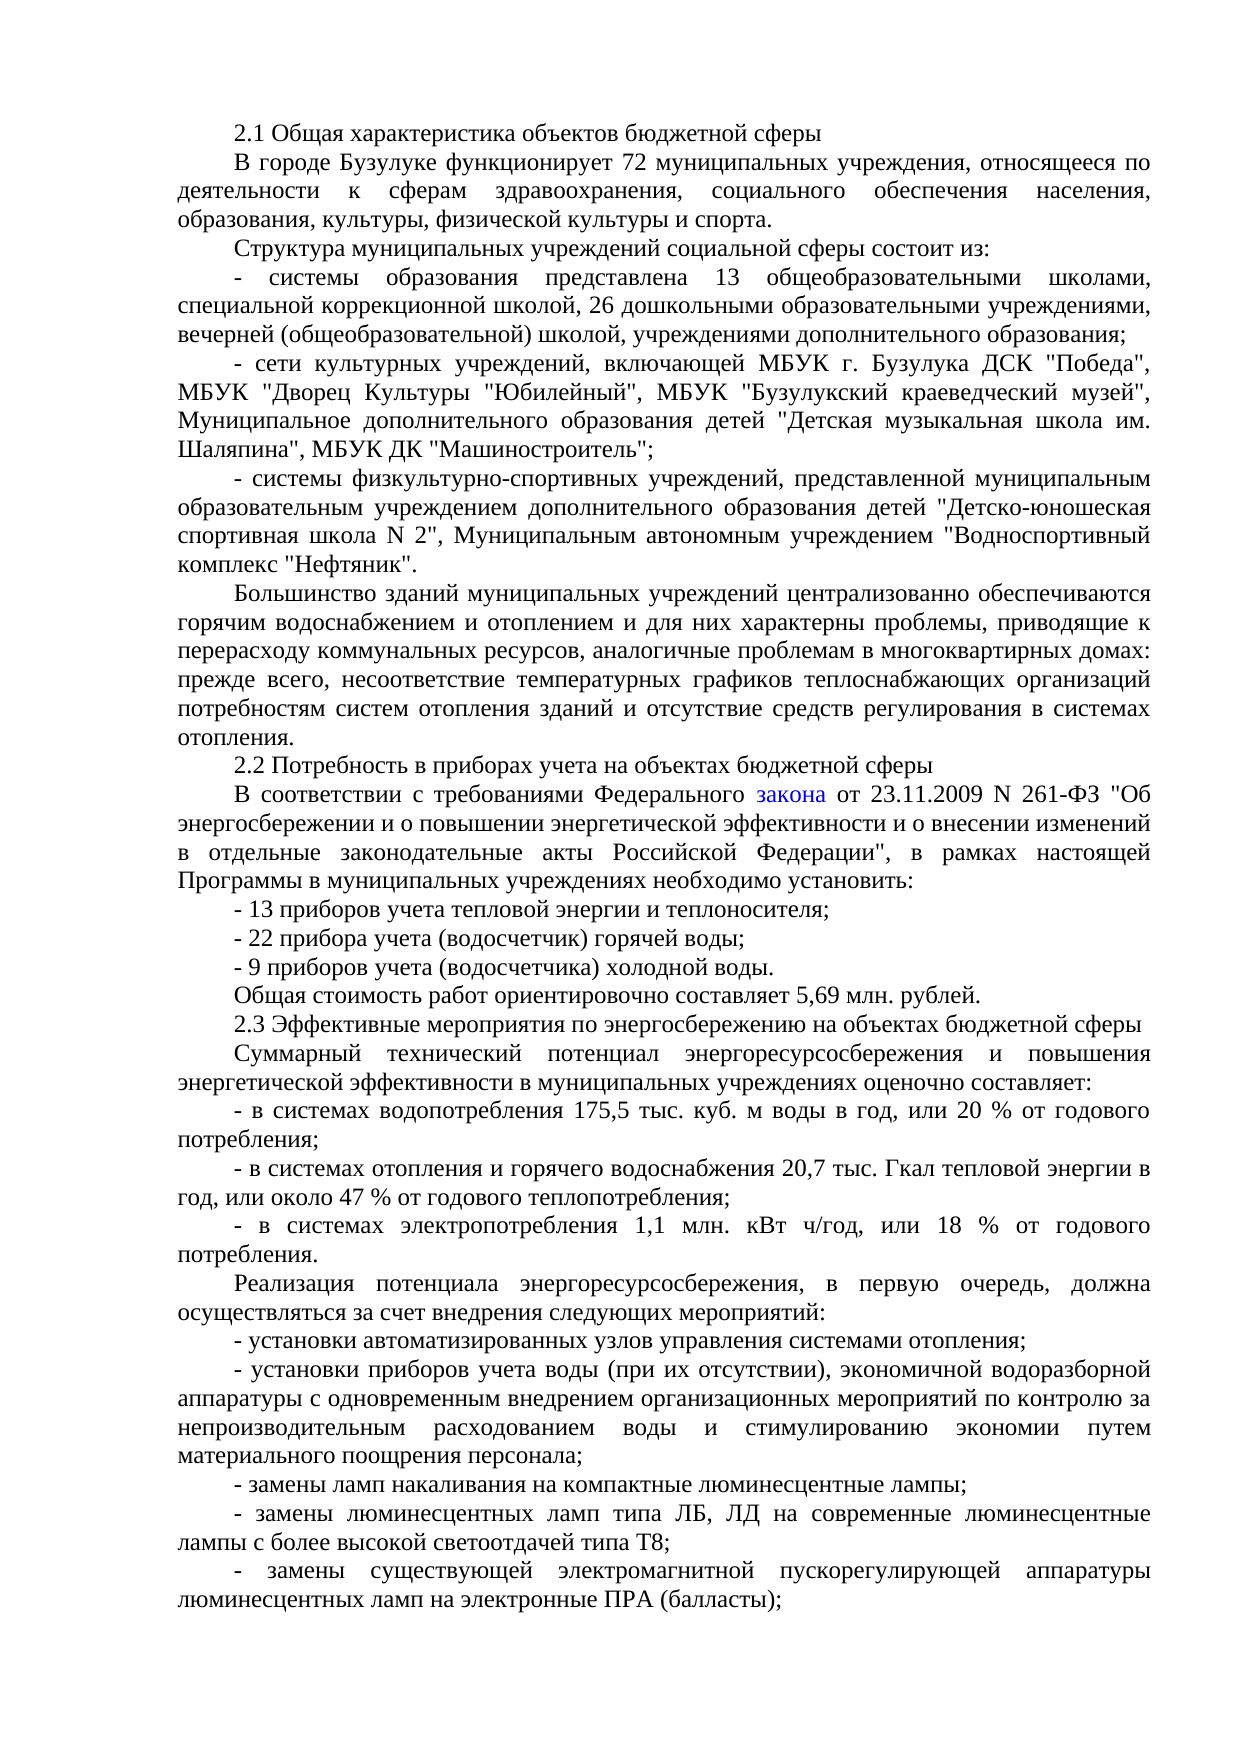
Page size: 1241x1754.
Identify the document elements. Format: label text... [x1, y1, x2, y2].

text - 13 приборов учета тепловой энергии и теплоносителя; [177, 894, 1152, 923]
text 2.3 Эффективные мероприятия по энергосбережению на объектах бюджетной сферы [177, 1009, 1152, 1038]
text - в системах отопления и горячего водоснабжения 20,7 тыс. Гкал тепловой энергии в год, или около 47 % от годового теплопотребления; [177, 1153, 1152, 1211]
text - 9 приборов учета (водосчетчика) холодной воды. [177, 952, 1152, 981]
text - системы физкультурно-спортивных учреждений, представленной муниципальным образовательным учреждением дополнительного образования детей "Детско-юношеская спортивная школа N 2", Муниципальным автономным учреждением "Водноспортивный комплекс "Нефтяник". [177, 463, 1152, 578]
text - замены люминесцентных ламп типа ЛБ, ЛД на современные люминесцентные лампы с более высокой светоотдачей типа Т8; [177, 1498, 1152, 1556]
text - в системах электропотребления 1,1 млн. кВт ч/год, или 18 % от годового потребления. [177, 1211, 1152, 1268]
text - установки автоматизированных узлов управления системами отопления; [177, 1326, 1152, 1354]
text - системы образования представлена 13 общеобразовательными школами, специальной коррекционной школой, 26 дошкольными образовательными учреждениями, вечерней (общеобразовательной) школой, учреждениями дополнительного образования; [177, 262, 1152, 348]
text В соответствии с требованиями Федерального закона от 23.11.2009 N 261-ФЗ "Об энергосбережении и о повышении энергетической эффективности и о внесении изменений в отдельные законодательные акты Российской Федерации", в рамках настоящей Программы в муниципальных учреждениях необходимо установить: [177, 779, 1152, 894]
text 2.2 Потребность в приборах учета на объектах бюджетной сферы [177, 751, 1152, 779]
text Большинство зданий муниципальных учреждений централизованно обеспечиваются горячим водоснабжением и отоплением и для них характерны проблемы, приводящие к перерасходу коммунальных ресурсов, аналогичные проблемам в многоквартирных домах: прежде всего, несоответствие температурных графиков теплоснабжающих организаций потребностям систем отопления зданий и отсутствие средств регулирования в системах отопления. [177, 578, 1152, 751]
text Общая стоимость работ ориентировочно составляет 5,69 млн. рублей. [177, 981, 1152, 1009]
text В городе Бузулуке функционирует 72 муниципальных учреждения, относящееся по деятельности к сферам здравоохранения, социального обеспечения населения, образования, культуры, физической культуры и спорта. [177, 147, 1152, 233]
text Реализация потенциала энергоресурсосбережения, в первую очередь, должна осуществляться за счет внедрения следующих мероприятий: [177, 1268, 1152, 1326]
text - замены существующей электромагнитной пускорегулирующей аппаратуры люминесцентных ламп на электронные ПРА (балласты); [177, 1556, 1152, 1613]
text - установки приборов учета воды (при их отсутствии), экономичной водоразборной аппаратуры с одновременным внедрением организационных мероприятий по контролю за непроизводительным расходованием воды и стимулированию экономии путем материального поощрения персонала; [177, 1354, 1152, 1469]
text 2.1 Общая характеристика объектов бюджетной сферы [177, 118, 1152, 147]
text Суммарный технический потенциал энергоресурсосбережения и повышения энергетической эффективности в муниципальных учреждениях оценочно составляет: [177, 1038, 1152, 1096]
text Структура муниципальных учреждений социальной сферы состоит из: [177, 233, 1152, 262]
text - замены ламп накаливания на компактные люминесцентные лампы; [177, 1469, 1152, 1498]
text - сети культурных учреждений, включающей МБУК г. Бузулука ДСК "Победа", МБУК "Дворец Культуры "Юбилейный", МБУК "Бузулукский краеведческий музей", Муниципальное дополнительного образования детей "Детская музыкальная школа им. Шаляпина", МБУК ДК "Машиностроитель"; [177, 348, 1152, 463]
text - 22 прибора учета (водосчетчик) горячей воды; [177, 923, 1152, 952]
text - в системах водопотребления 175,5 тыс. куб. м воды в год, или 20 % от годового потребления; [177, 1096, 1152, 1153]
